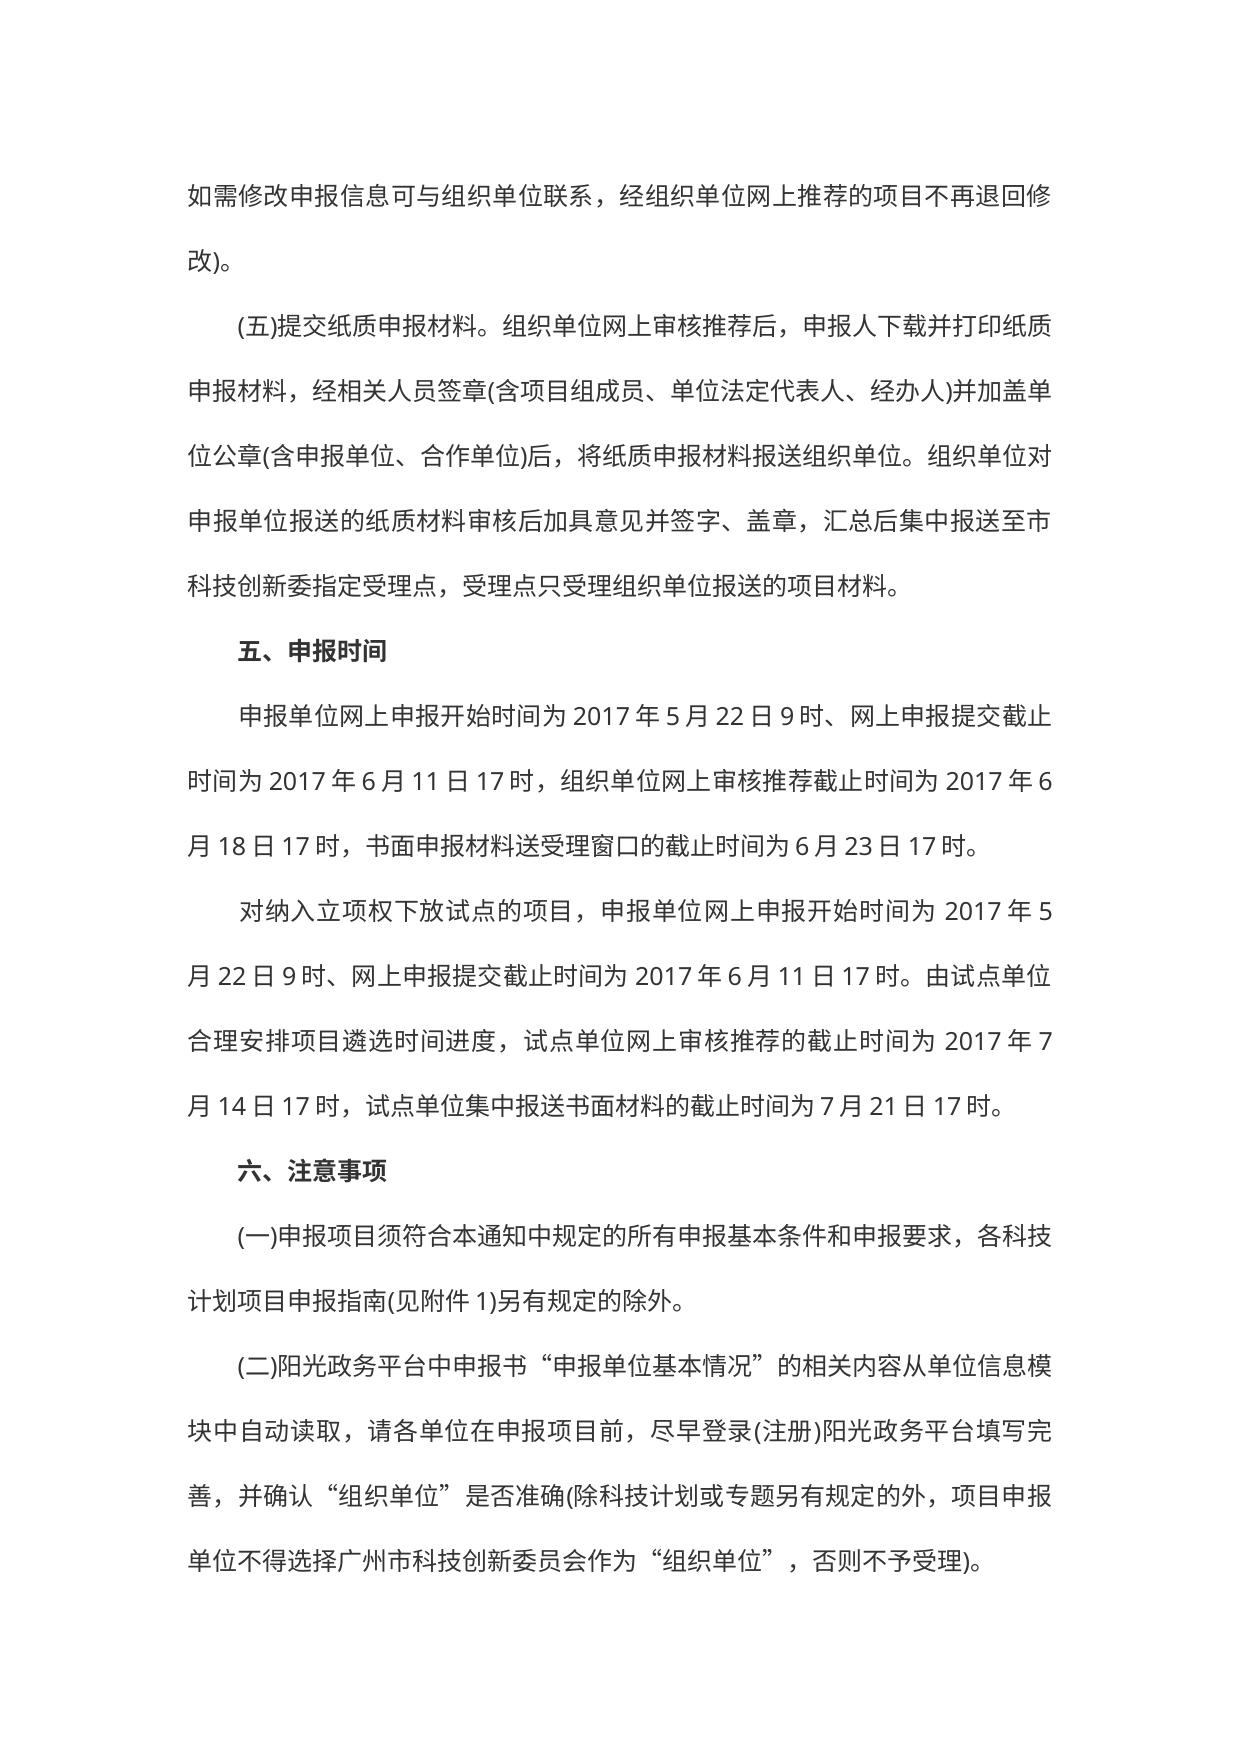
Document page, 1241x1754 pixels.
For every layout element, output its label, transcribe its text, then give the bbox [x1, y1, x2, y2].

text (一)申报项目须符合本通知中规定的所有申报基本条件和申报要求，各科技计划项目申报指南(见附件1)另有规定的除外。 [187, 1202, 1053, 1332]
text 对纳入立项权下放试点的项目，申报单位网上申报开始时间为2017年5月22日9时、网上申报提交截止时间为2017年6月11日17时。由试点单位合理安排项目遴选时间进度，试点单位网上审核推荐的截止时间为2017年7月14日17时，试点单位集中报送书面材料的截止时间为7月21日17时。 [187, 877, 1053, 1137]
text 申报单位网上申报开始时间为2017年5月22日9时、网上申报提交截止时间为2017年6月11日17时，组织单位网上审核推荐截止时间为2017年6月18日17时，书面申报材料送受理窗口的截止时间为6月23日17时。 [187, 682, 1053, 877]
text (五)提交纸质申报材料。组织单位网上审核推荐后，申报人下载并打印纸质申报材料，经相关人员签章(含项目组成员、单位法定代表人、经办人)并加盖单位公章(含申报单位、合作单位)后，将纸质申报材料报送组织单位。组织单位对申报单位报送的纸质材料审核后加具意见并签字、盖章，汇总后集中报送至市科技创新委指定受理点，受理点只受理组织单位报送的项目材料。 [187, 292, 1053, 617]
text 六、注意事项 [187, 1137, 1053, 1202]
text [187, 162, 1053, 292]
text (二)阳光政务平台中申报书“申报单位基本情况”的相关内容从单位信息模块中自动读取，请各单位在申报项目前，尽早登录(注册)阳光政务平台填写完善，并确认“组织单位”是否准确(除科技计划或专题另有规定的外，项目申报单位不得选择广州市科技创新委员会作为“组织单位”，否则不予受理)。 [187, 1332, 1053, 1592]
text 五、申报时间 [187, 617, 1053, 682]
